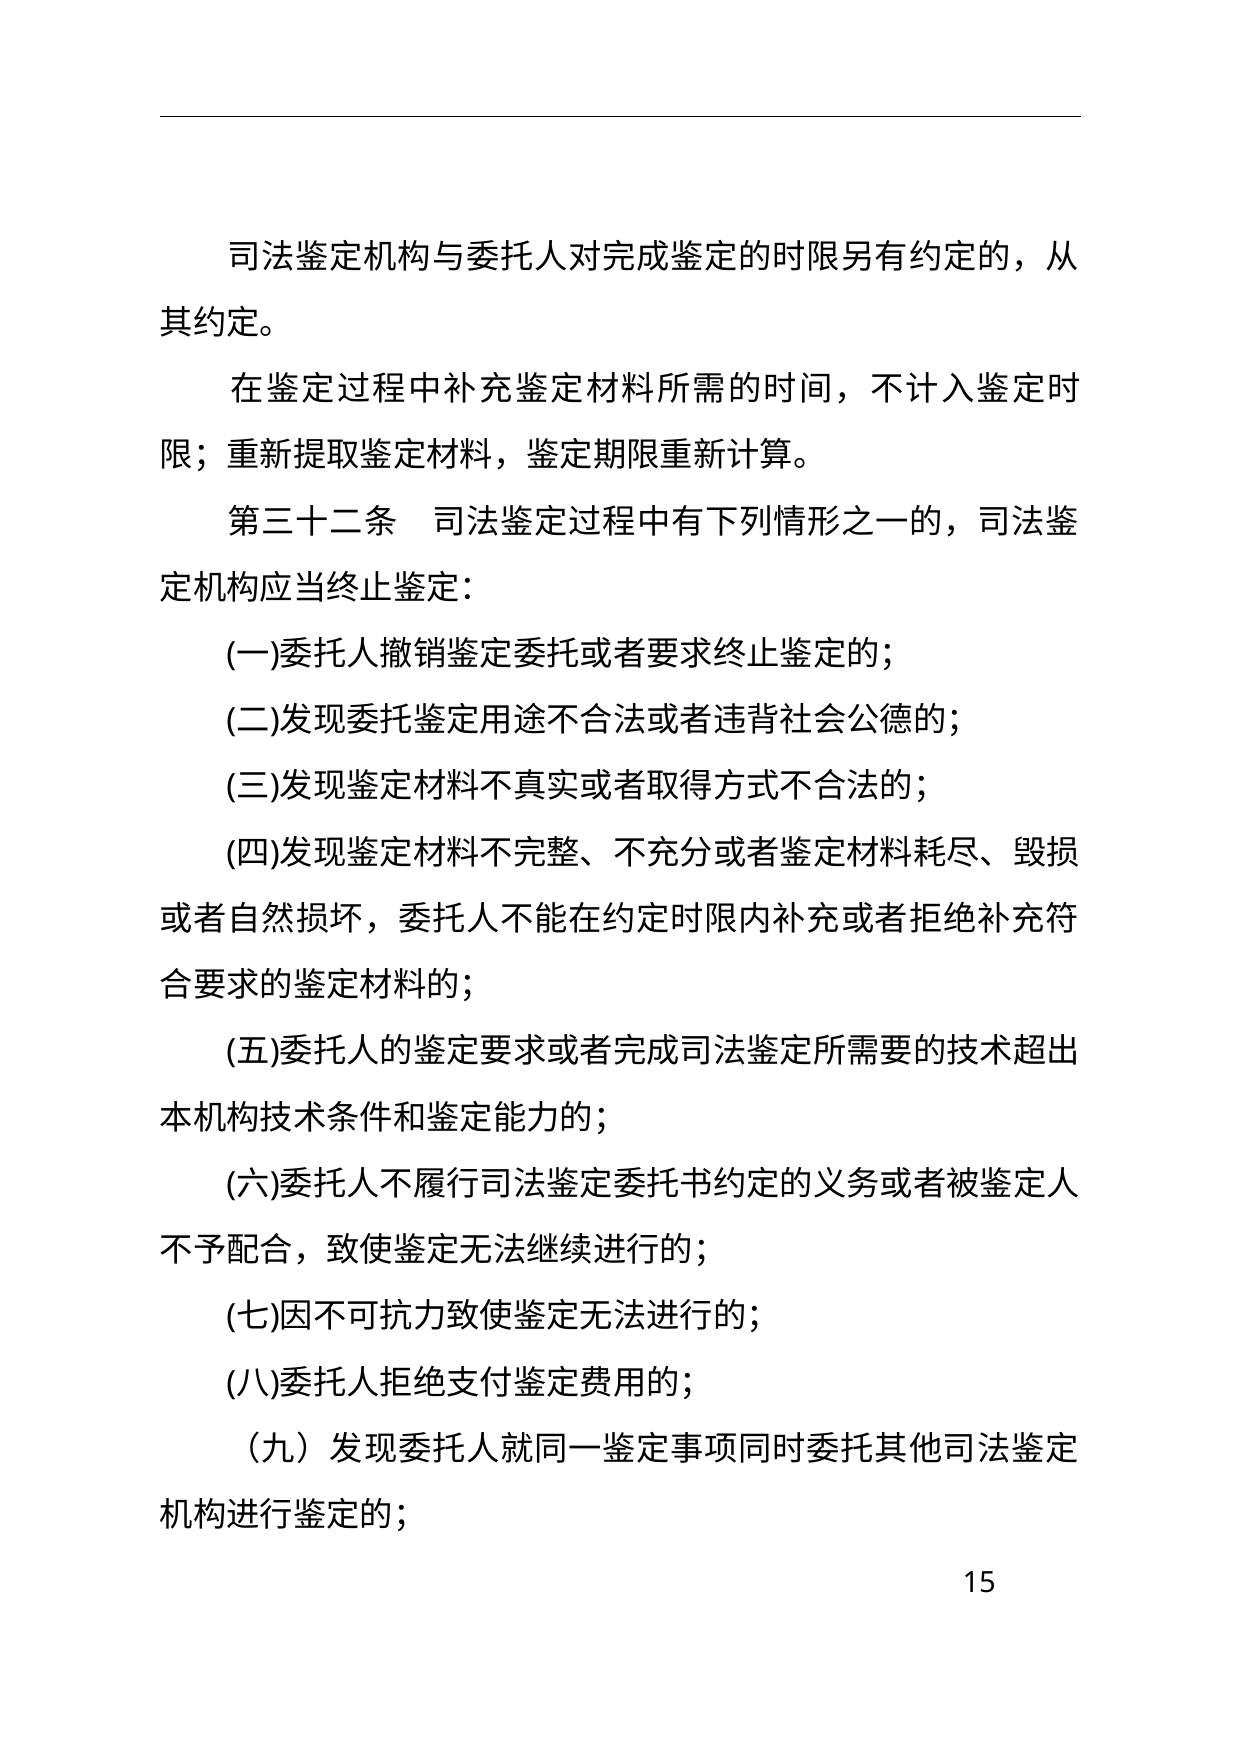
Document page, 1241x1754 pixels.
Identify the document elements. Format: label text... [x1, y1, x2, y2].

text 在鉴定过程中补充鉴定材料所需的时间，不计入鉴定时限；重新提取鉴定材料，鉴定期限重新计算。 [159, 353, 1081, 485]
text (六)委托人不履行司法鉴定委托书约定的义务或者被鉴定人不予配合，致使鉴定无法继续进行的； [159, 1148, 1081, 1280]
text 司法鉴定机构与委托人对完成鉴定的时限另有约定的，从其约定。 [159, 220, 1081, 353]
text 第三十二条 司法鉴定过程中有下列情形之一的，司法鉴定机构应当终止鉴定： [159, 485, 1081, 618]
text (三)发现鉴定材料不真实或者取得方式不合法的； [159, 750, 1081, 817]
text (二)发现委托鉴定用途不合法或者违背社会公德的； [159, 684, 1081, 750]
text (八)委托人拒绝支付鉴定费用的； [159, 1347, 1081, 1413]
text （九）发现委托人就同一鉴定事项同时委托其他司法鉴定机构进行鉴定的； [159, 1413, 1081, 1545]
text (七)因不可抗力致使鉴定无法进行的； [159, 1280, 1081, 1347]
text (四)发现鉴定材料不完整、不充分或者鉴定材料耗尽、毁损或者自然损坏，委托人不能在约定时限内补充或者拒绝补充符合要求的鉴定材料的； [159, 817, 1081, 1015]
text (五)委托人的鉴定要求或者完成司法鉴定所需要的技术超出本机构技术条件和鉴定能力的； [159, 1015, 1081, 1148]
text (一)委托人撤销鉴定委托或者要求终止鉴定的； [159, 618, 1081, 684]
